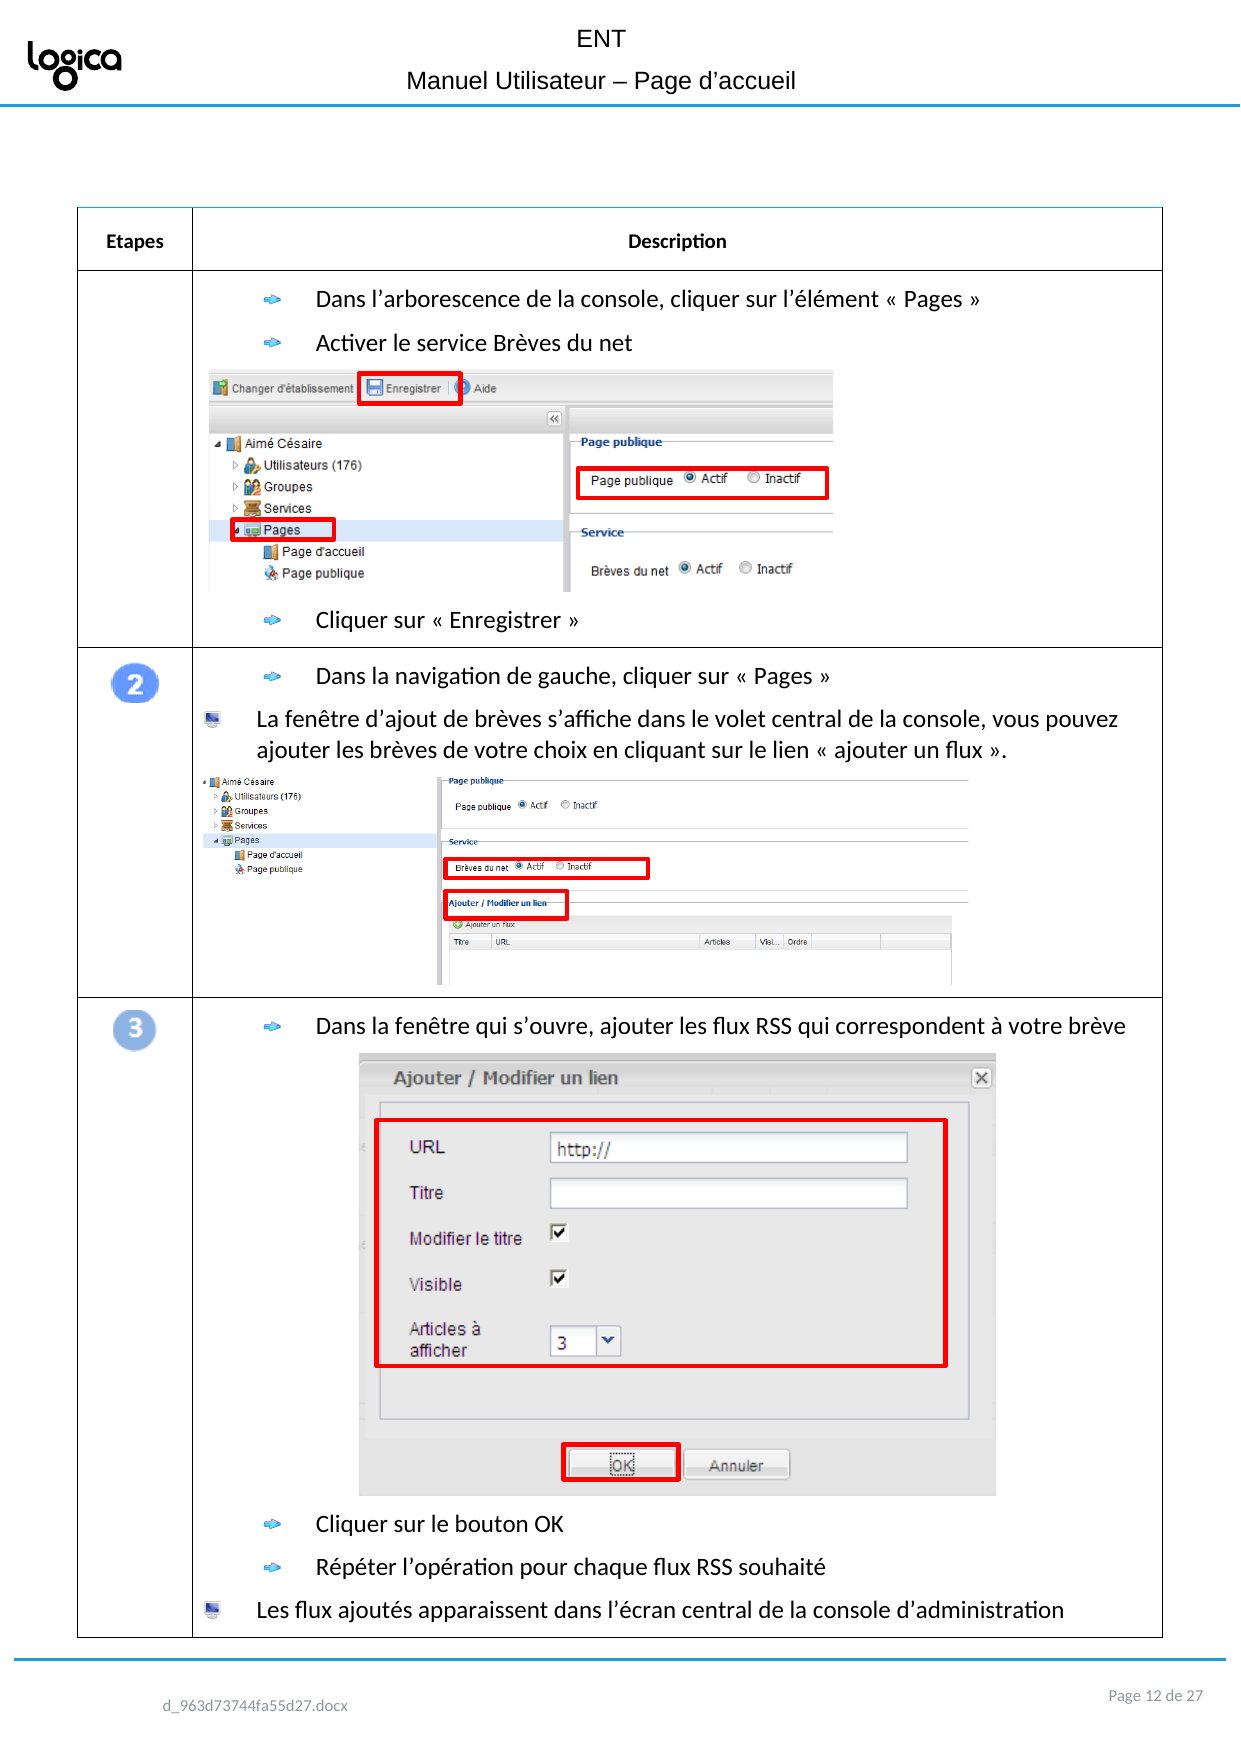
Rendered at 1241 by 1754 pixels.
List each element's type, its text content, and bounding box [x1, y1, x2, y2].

table_header Description [193, 208, 1162, 270]
picture [203, 777, 969, 985]
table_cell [193, 998, 1162, 1637]
table_cell [78, 271, 192, 647]
picture [108, 662, 163, 703]
picture [263, 668, 281, 685]
table_cell [78, 998, 192, 1637]
picture [112, 1010, 157, 1052]
picture [204, 1601, 221, 1619]
picture [358, 1053, 997, 1496]
table_cell Dans la navigation de gauche, cliquer sur « Pages » La fenêtre d’ajout de brèves s’affiche dans le volet central de la console, vous pouvez ajouter les brèves de votre choix en cliquant sur le lien « ajouter un flux ». [193, 648, 1162, 997]
table_header Etapes [78, 208, 192, 270]
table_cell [193, 271, 1162, 647]
picture [263, 1018, 281, 1035]
picture [263, 334, 281, 351]
picture [263, 291, 281, 308]
picture [263, 1559, 281, 1576]
picture [263, 611, 281, 629]
table_cell [78, 648, 192, 997]
picture [263, 1515, 281, 1533]
picture [208, 369, 834, 592]
picture [204, 711, 221, 728]
